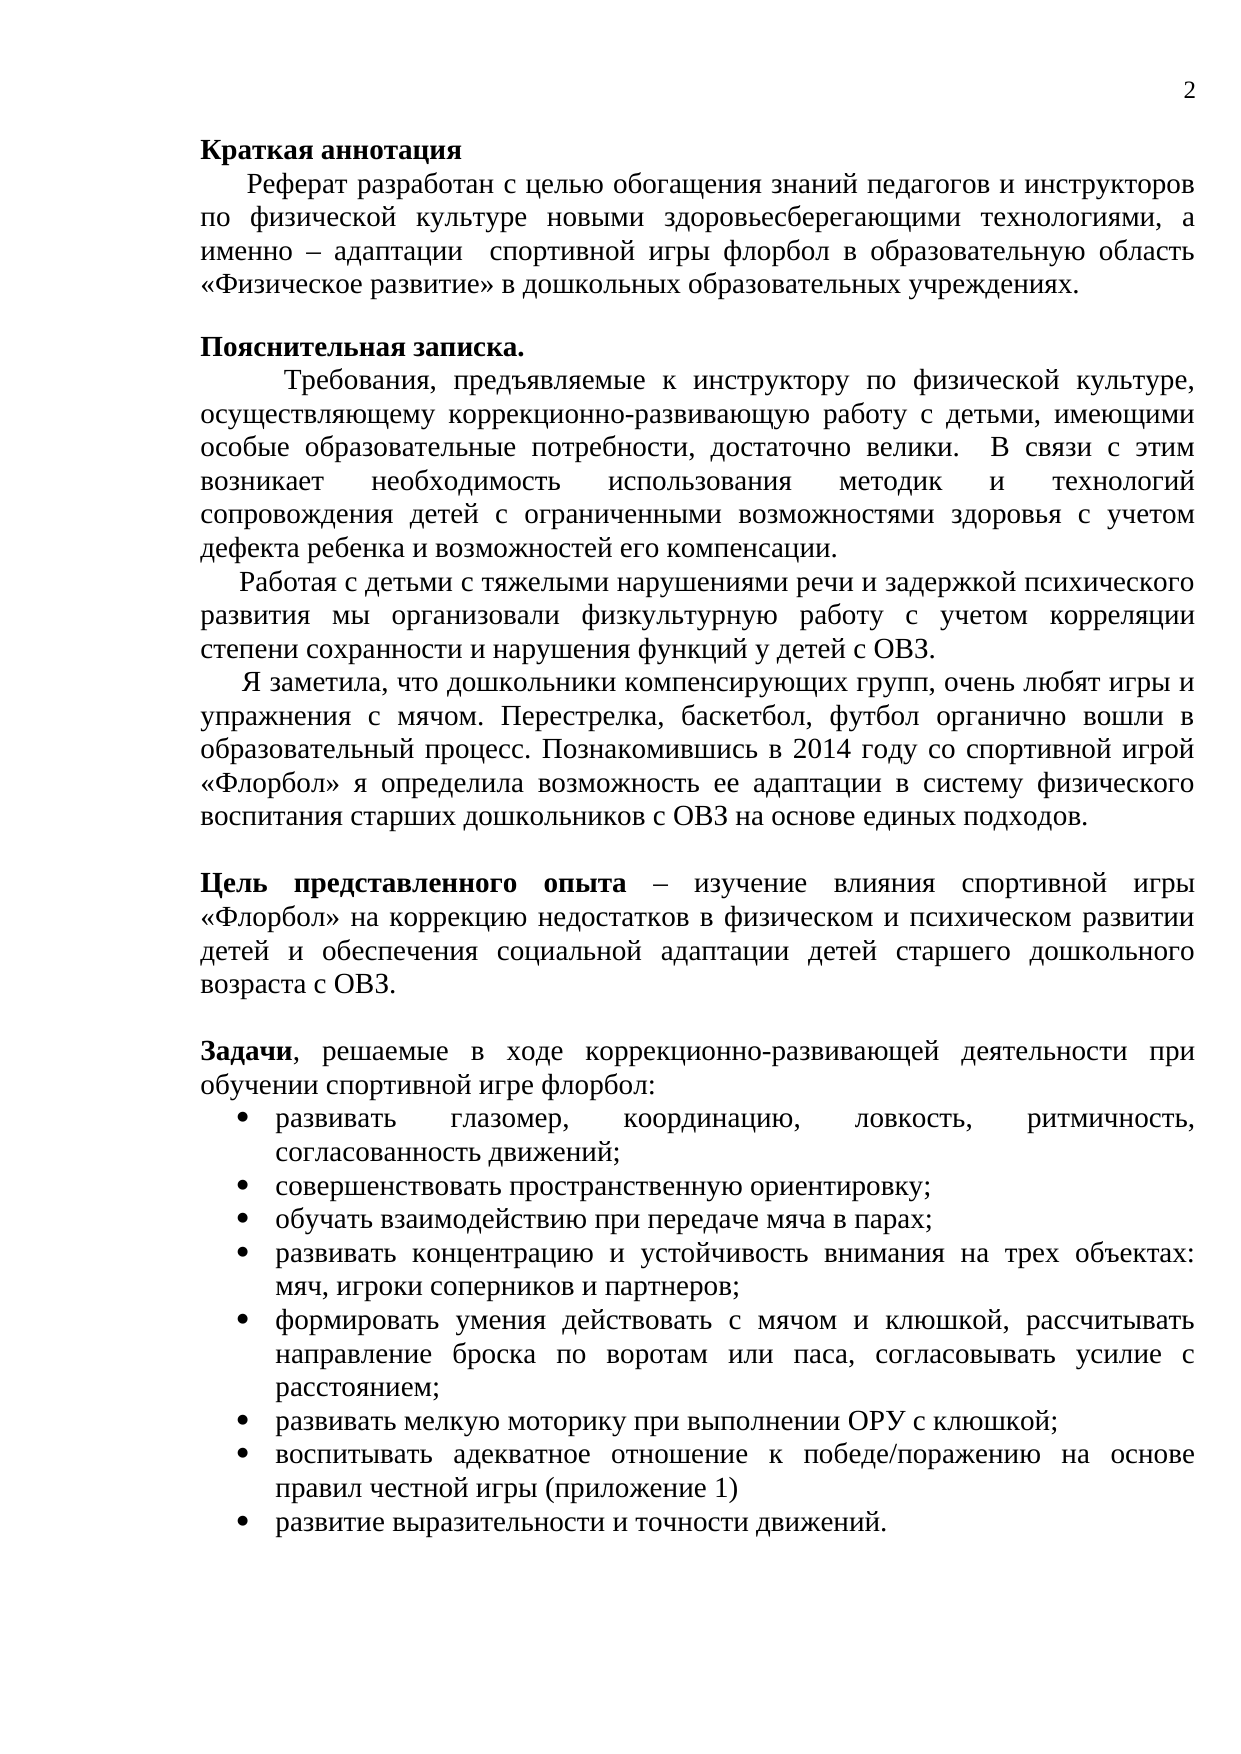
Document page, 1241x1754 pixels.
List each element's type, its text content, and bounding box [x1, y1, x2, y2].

text Реферат разработан с целью обогащения знаний педагогов и инструкторов по физической культуре новыми здоровьесберегающими технологиями, а именно – адаптации спортивной игры флорбол в образовательную область «Физическое развитие» в дошкольных образовательных учреждениях. [200, 166, 1196, 300]
text Задачи, решаемые в ходе коррекционно-развивающей деятельности при обучении спортивной игре флорбол: [200, 1033, 1196, 1100]
text Пояснительная записка. [200, 329, 1196, 362]
text Краткая аннотация [200, 132, 1196, 166]
text Работая с детьми с тяжелыми нарушениями речи и задержкой психического развития мы организовали физкультурную работу с учетом корреляции степени сохранности и нарушения функций у детей с ОВЗ. [200, 564, 1196, 664]
list развивать концентрацию и устойчивость внимания на трех объектах: мяч, игроки соперников и партнеров; [238, 1235, 1196, 1302]
list развивать мелкую моторику при выполнении ОРУ с клюшкой; [238, 1403, 1196, 1436]
list развивать глазомер, координацию, ловкость, ритмичность, согласованность движений; [238, 1100, 1196, 1168]
text Требования, предъявляемые к инструктору по физической культуре, осуществляющему коррекционно-развивающую работу с детьми, имеющими особые образовательные потребности, достаточно велики. В связи с этим возникает необходимость использования методик и технологий сопровождения детей с ограниченными возможностями здоровья с учетом дефекта ребенка и возможностей его компенсации. [200, 362, 1196, 564]
list обучать взаимодействию при передаче мяча в парах; [238, 1201, 1196, 1235]
text Я заметила, что дошкольники компенсирующих групп, очень любят игры и упражнения с мячом. Перестрелка, баскетбол, футбол органично вошли в образовательный процесс. Познакомившись в 2014 году со спортивной игрой «Флорбол» я определила возможность ее адаптации в систему физического воспитания старших дошкольников с ОВЗ на основе единых подходов. [200, 664, 1196, 832]
list воспитывать адекватное отношение к победе/поражению на основе правил честной игры (приложение 1) [238, 1436, 1196, 1504]
text Цель представленного опыта – изучение влияния спортивной игры «Флорбол» на коррекцию недостатков в физическом и психическом развитии детей и обеспечения социальной адаптации детей старшего дошкольного возраста с ОВЗ. [200, 866, 1196, 1000]
list развитие выразительности и точности движений. [238, 1504, 1196, 1537]
list формировать умения действовать с мячом и клюшкой, рассчитывать направление броска по воротам или паса, согласовывать усилие с расстоянием; [238, 1302, 1196, 1403]
list совершенствовать пространственную ориентировку; [238, 1168, 1196, 1201]
